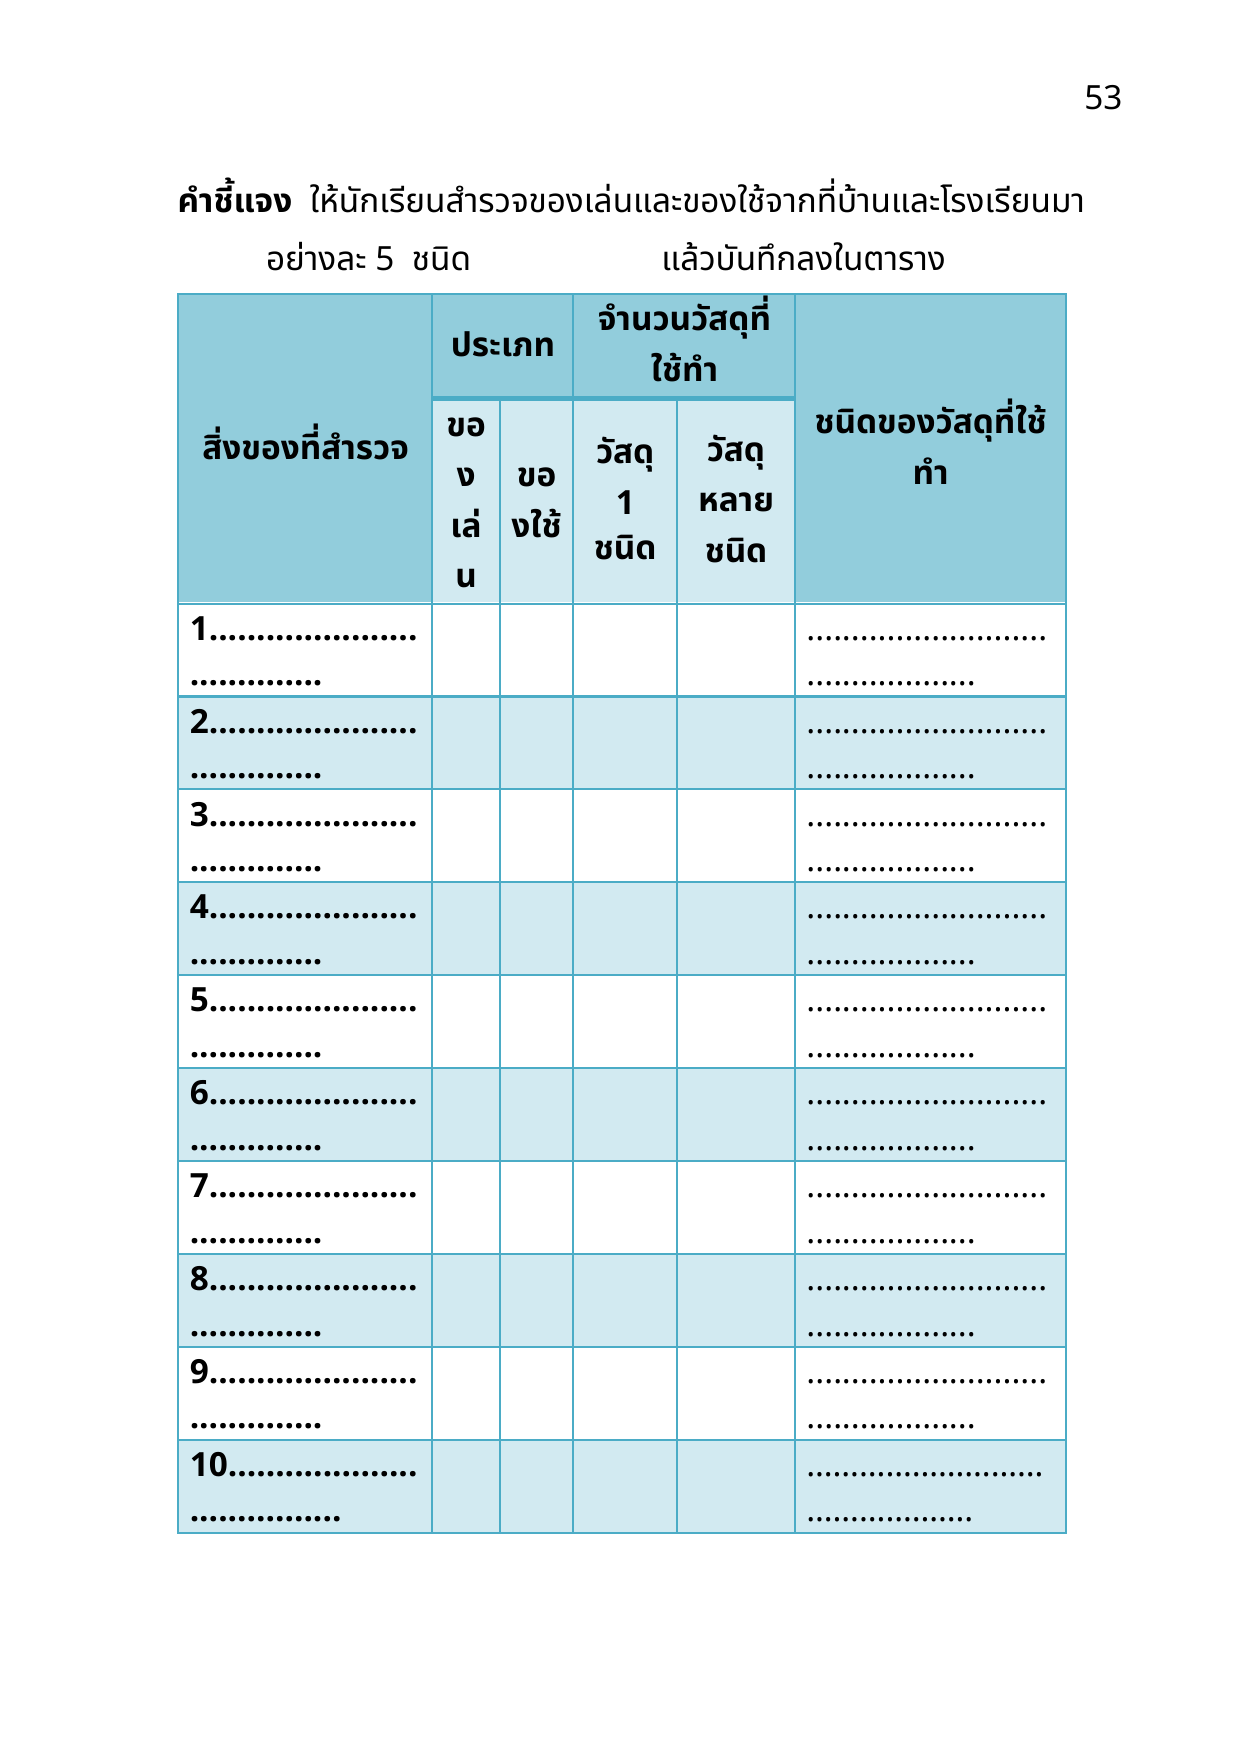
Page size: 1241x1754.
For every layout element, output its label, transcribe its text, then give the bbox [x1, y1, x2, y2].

table_cell 3.................................... [179, 790, 431, 881]
table_cell .............................................. [796, 1162, 1065, 1253]
table_cell 8.................................... [179, 1255, 431, 1346]
table_cell 9.................................... [179, 1348, 431, 1439]
table_cell [678, 1348, 794, 1439]
table_cell [678, 1255, 794, 1346]
table_cell [501, 1255, 572, 1346]
table_cell .............................................. [796, 1255, 1065, 1346]
table_cell [433, 605, 499, 695]
table_cell [678, 976, 794, 1067]
table_cell [678, 698, 794, 788]
table_cell [574, 1255, 676, 1346]
table_cell [433, 1348, 499, 1439]
table_cell [433, 883, 499, 974]
table_cell [433, 1441, 499, 1532]
table_cell 1.................................... [179, 605, 431, 695]
table_cell [501, 605, 572, 695]
table_cell [574, 1348, 676, 1439]
table_cell [574, 1069, 676, 1160]
table_cell [678, 1162, 794, 1253]
table_cell .............................................. [796, 1069, 1065, 1160]
table_cell [433, 1255, 499, 1346]
table_cell .............................................. [796, 883, 1065, 974]
table_cell 2.................................... [179, 698, 431, 788]
table_cell [678, 883, 794, 974]
table_cell [433, 790, 499, 881]
table_cell [501, 698, 572, 788]
table_cell ………………………………………. [796, 1441, 1065, 1532]
table_cell [574, 976, 676, 1067]
table_header จำนวนวัสดุที่ใช้ทำ [574, 295, 794, 396]
table_cell วัสดุหลายชนิด [678, 401, 794, 602]
table_cell [678, 605, 794, 695]
table_cell ของใช้ [501, 401, 572, 602]
table_cell [574, 1441, 676, 1532]
table_cell [678, 790, 794, 881]
table_cell [574, 790, 676, 881]
table_cell 4.................................... [179, 883, 431, 974]
text คำชี้แจง ให้นักเรียนสำรวจของเล่นและของใช้จากที่บ้านและโรงเรียนมาอย่างละ 5 ชนิด แล้วบันทึกลงในตาราง [177, 177, 1122, 286]
table_cell 5.................................... [179, 976, 431, 1067]
table_cell [574, 883, 676, 974]
table_cell [433, 1069, 499, 1160]
table_cell .............................................. [796, 976, 1065, 1067]
table_cell [501, 1162, 572, 1253]
table_cell [501, 790, 572, 881]
table_cell [574, 605, 676, 695]
table_cell [574, 1162, 676, 1253]
table_cell [501, 1069, 572, 1160]
table_cell 7.................................... [179, 1162, 431, 1253]
table_cell [501, 1441, 572, 1532]
table_cell [574, 698, 676, 788]
table_cell [433, 698, 499, 788]
table_cell วัสดุ 1 ชนิด [574, 401, 676, 602]
table_header ชนิดของวัสดุที่ใช้ทำ [796, 295, 1065, 602]
table_cell [501, 1348, 572, 1439]
table_cell [433, 1162, 499, 1253]
table_cell 6.................................... [179, 1069, 431, 1160]
table_cell .............................................. [796, 1348, 1065, 1439]
table_cell [501, 976, 572, 1067]
table_cell [501, 883, 572, 974]
table_cell .............................................. [796, 790, 1065, 881]
table_cell [433, 976, 499, 1067]
table_cell [678, 1441, 794, 1532]
table_cell .............................................. [796, 698, 1065, 788]
table_cell .............................................. [796, 605, 1065, 695]
table_cell 10.................................... [179, 1441, 431, 1532]
table_cell ของเล่น [433, 401, 499, 602]
table_header สิ่งของที่สำรวจ [179, 295, 431, 602]
table_header ประเภท [433, 295, 572, 396]
table_cell [678, 1069, 794, 1160]
